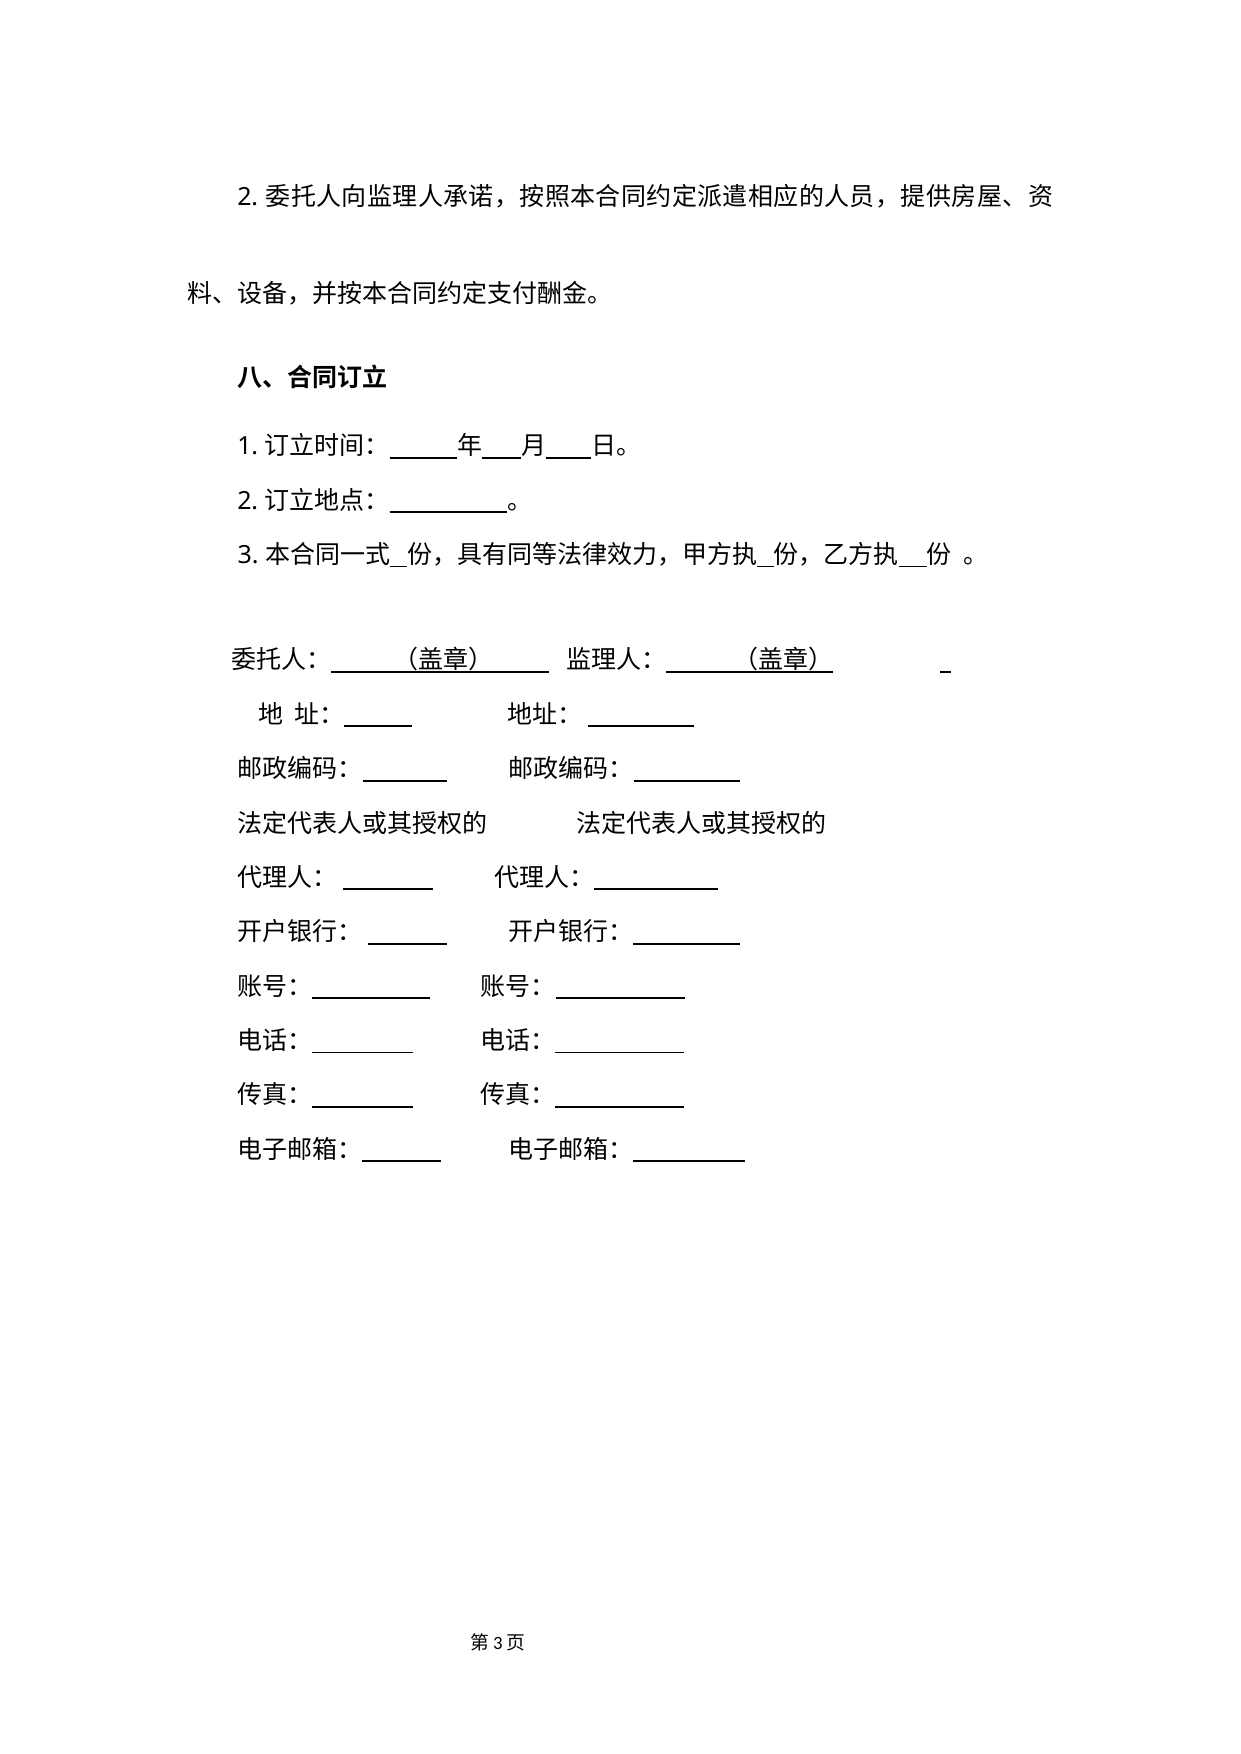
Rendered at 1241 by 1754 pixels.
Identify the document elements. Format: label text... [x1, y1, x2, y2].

text 电子邮箱： 电子邮箱： [187, 1129, 1053, 1166]
text 账号： 账号： [187, 966, 1053, 1002]
text 邮政编码： 邮政编码： [187, 749, 1053, 785]
text 2. 委托人向监理人承诺，按照本合同约定派遣相应的人员，提供房屋、资料、设备，并按本合同约定支付酬金。 [187, 162, 1053, 324]
text 3. 本合同一式 份，具有同等法律效力，甲方执 份，乙方执 份 。 [237, 534, 1053, 571]
text 法定代表人或其授权的 法定代表人或其授权的 [187, 803, 1053, 839]
text 代理人： 代理人： [187, 857, 1053, 894]
text 1. 订立时间： 年 月 日。 [187, 426, 1053, 462]
text 传真： 传真： [187, 1075, 1053, 1111]
text 开户银行： 开户银行： [237, 912, 1053, 948]
text 八、合同订立 [187, 343, 1053, 408]
text 电话： 电话： [187, 1021, 1053, 1057]
text 地 址： 地址： [258, 694, 1053, 731]
text 2. 订立地点： 。 [187, 480, 1053, 516]
text 委托人： （盖章） 监理人： （盖章） [231, 640, 1053, 676]
